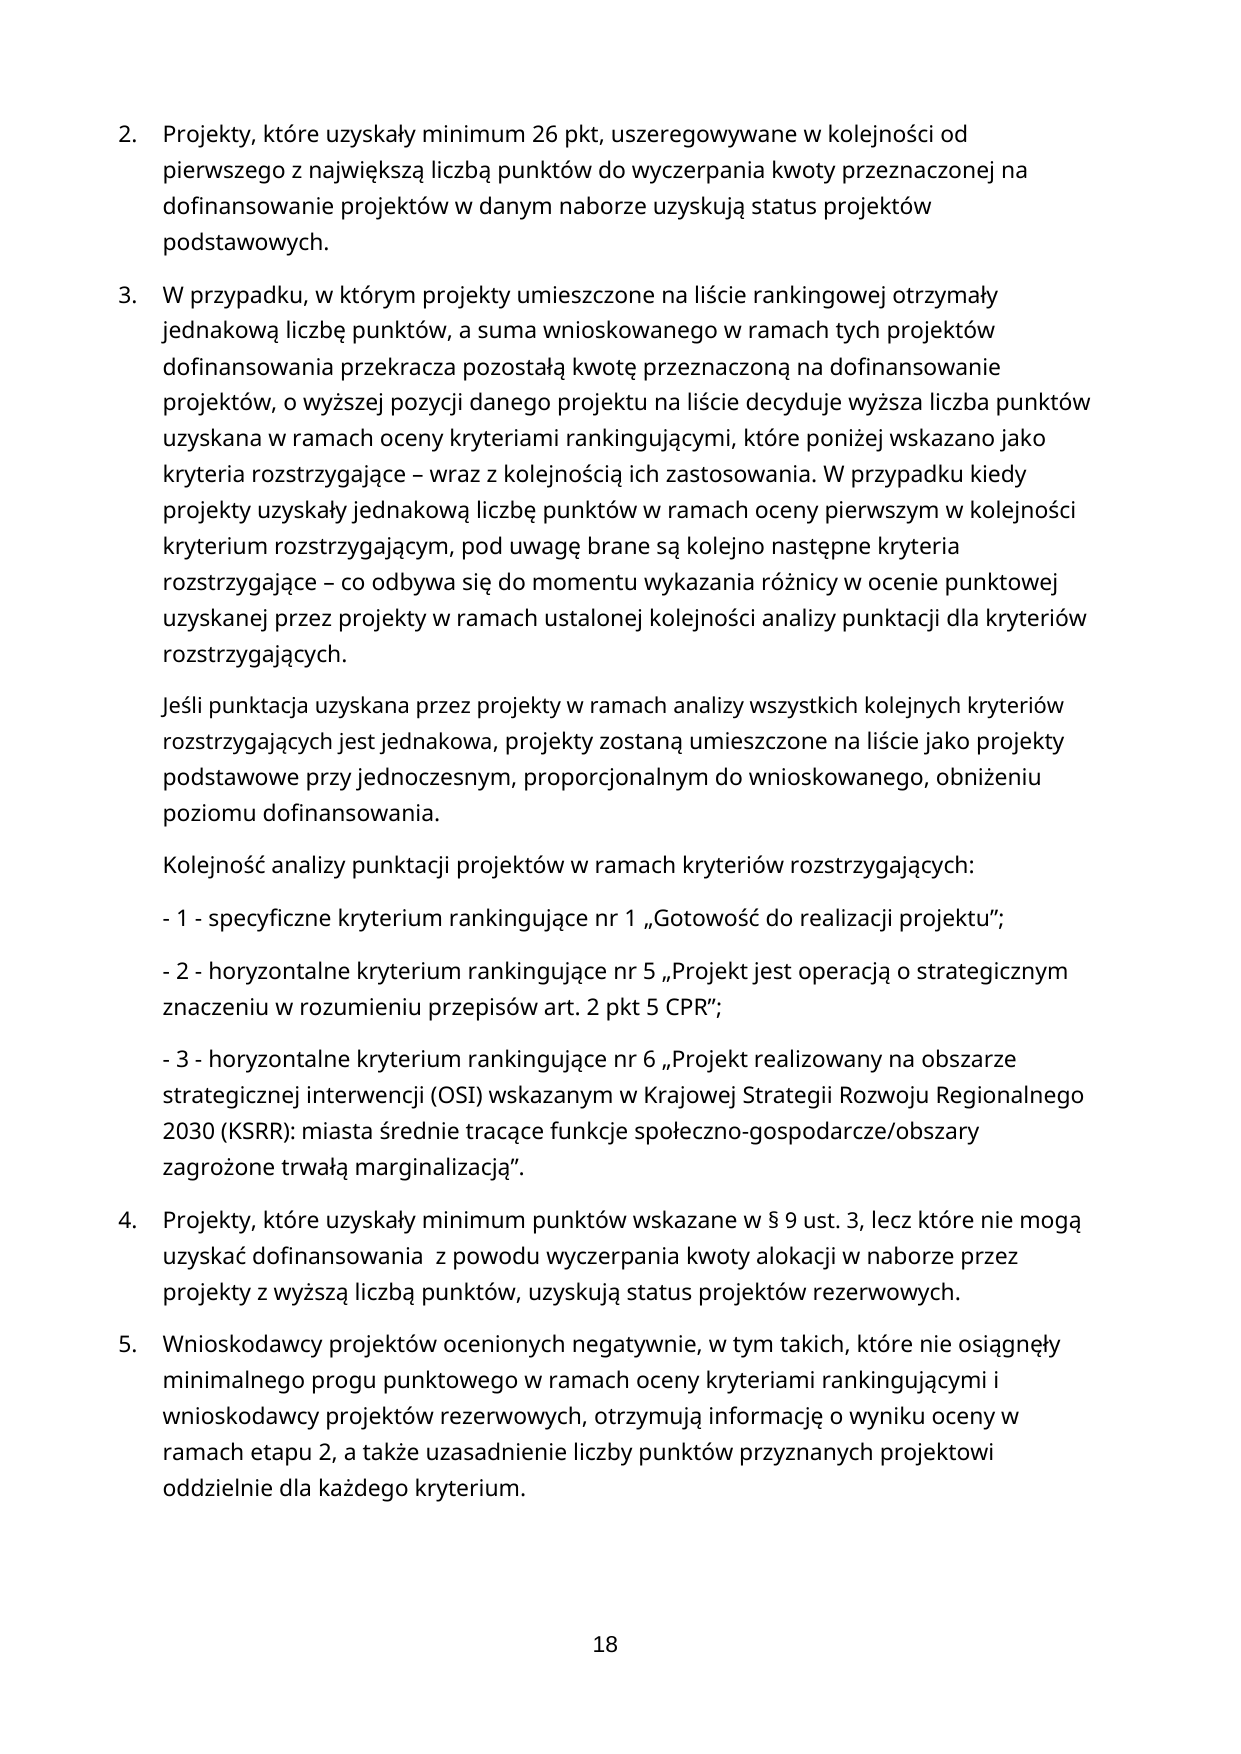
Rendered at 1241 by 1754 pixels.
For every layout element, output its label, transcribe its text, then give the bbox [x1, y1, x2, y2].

list W przypadku, w którym projekty umieszczone na liście rankingowej otrzymały jednakową liczbę punktów, a suma wnioskowanego w ramach tych projektów dofinansowania przekracza pozostałą kwotę przeznaczoną na dofinansowanie projektów, o wyższej pozycji danego projektu na liście decyduje wyższa liczba punktów uzyskana w ramach oceny kryteriami rankingującymi, które poniżej wskazano jako kryteria rozstrzygające – wraz z kolejnością ich zastosowania. W przypadku kiedy projekty uzyskały jednakową liczbę punktów w ramach oceny pierwszym w kolejności kryterium rozstrzygającym, pod uwagę brane są kolejno następne kryteria rozstrzygające – co odbywa się do momentu wykazania różnicy w ocenie punktowej uzyskanej przez projekty w ramach ustalonej kolejności analizy punktacji dla kryteriów rozstrzygających. [118, 278, 1092, 669]
text Jeśli punktacja uzyskana przez projekty w ramach analizy wszystkich kolejnych kryteriów rozstrzygających jest jednakowa, projekty zostaną umieszczone na liście jako projekty podstawowe przy jednoczesnym, proporcjonalnym do wnioskowanego, obniżeniu poziomu dofinansowania. [162, 691, 1092, 828]
list Projekty, które uzyskały minimum 26 pkt, uszeregowywane w kolejności od pierwszego z największą liczbą punktów do wyczerpania kwoty przeznaczonej na dofinansowanie projektów w danym naborze uzyskują status projektów podstawowych. [118, 118, 1092, 257]
text - 1 - specyficzne kryterium rankingujące nr 1 „Gotowość do realizacji projektu”; [162, 902, 1092, 933]
text - 2 - horyzontalne kryterium rankingujące nr 5 „Projekt jest operacją o strategicznym znaczeniu w rozumieniu przepisów art. 2 pkt 5 CPR”; [162, 955, 1092, 1022]
list Projekty, które uzyskały minimum punktów wskazane w § 9 ust. 3, lecz które nie mogą uzyskać dofinansowania z powodu wyczerpania kwoty alokacji w naborze przez projekty z wyższą liczbą punktów, uzyskują status projektów rezerwowych. [118, 1204, 1092, 1307]
list Wnioskodawcy projektów ocenionych negatywnie, w tym takich, które nie osiągnęły minimalnego progu punktowego w ramach oceny kryteriami rankingującymi i wnioskodawcy projektów rezerwowych, otrzymują informację o wyniku oceny w ramach etapu 2, a także uzasadnienie liczby punktów przyznanych projektowi oddzielnie dla każdego kryterium. [118, 1328, 1092, 1503]
text Kolejność analizy punktacji projektów w ramach kryteriów rozstrzygających: [162, 849, 1092, 881]
text - 3 - horyzontalne kryterium rankingujące nr 6 „Projekt realizowany na obszarze strategicznej interwencji (OSI) wskazanym w Krajowej Strategii Rozwoju Regionalnego 2030 (KSRR): miasta średnie tracące funkcje społeczno-gospodarcze/obszary zagrożone trwałą marginalizacją”. [162, 1043, 1092, 1182]
